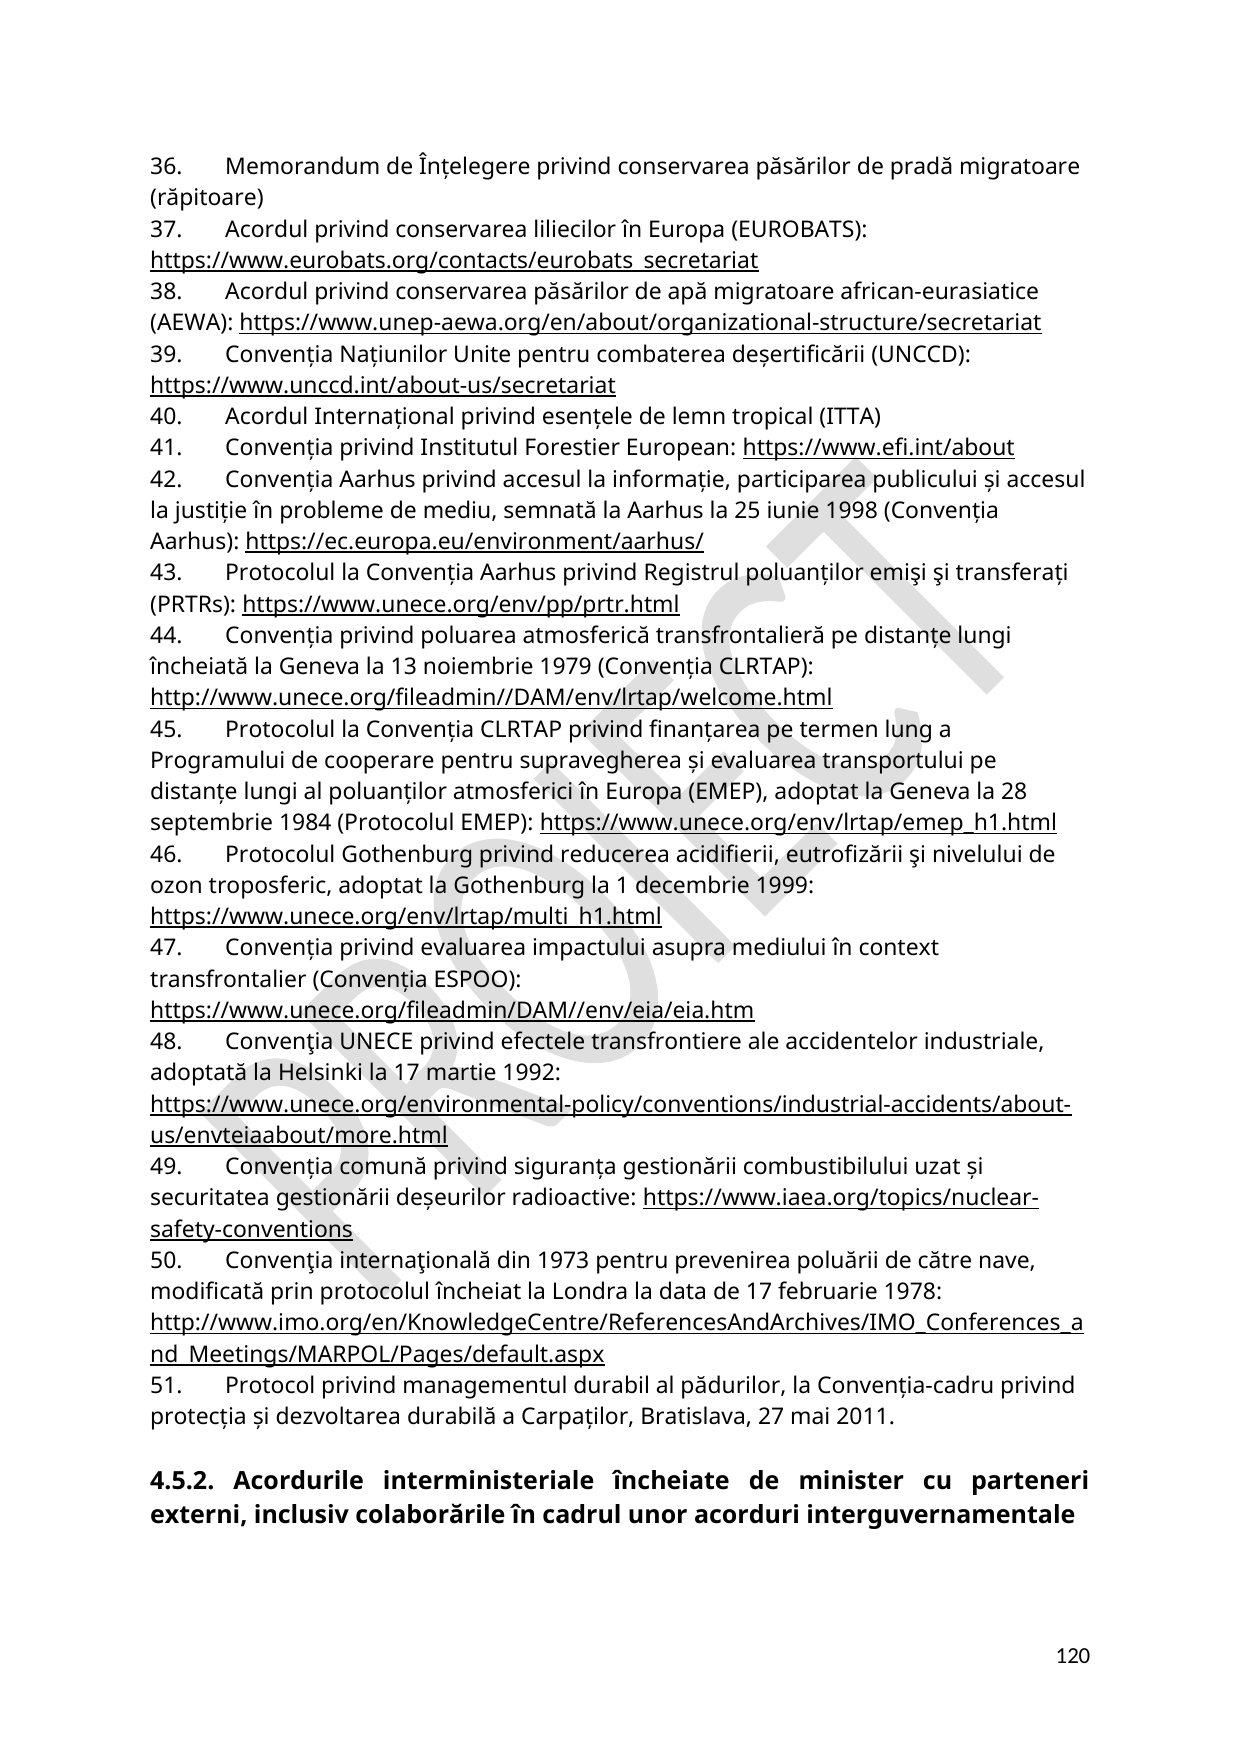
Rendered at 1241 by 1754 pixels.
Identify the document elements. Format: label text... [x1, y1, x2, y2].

list Convenția Aarhus privind accesul la informație, participarea publicului și accesul la justiție în probleme de mediu, semnată la Aarhus la 25 iunie 1998 (Convenția Aarhus): https://ec.europa.eu/environment/aarhus/ [150, 462, 1090, 556]
text 4.5.2. Acordurile interministeriale încheiate de minister cu parteneri externi, inclusiv colaborările în cadrul unor acorduri interguvernamentale [150, 1462, 1090, 1531]
list Acordul privind conservarea păsărilor de apă migratoare african-eurasiatice (AEWA): https://www.unep-aewa.org/en/about/organizational-structure/secretariat [150, 275, 1090, 337]
list Convenţia internaţională din 1973 pentru prevenirea poluării de către nave, modificată prin protocolul încheiat la Londra la data de 17 februarie 1978: http://www.imo.org/en/KnowledgeCentre/ReferencesAndArchives/IMO_Conferences_and_Meetings/MARPOL/Pages/default.aspx [150, 1244, 1090, 1369]
list Protocol privind managementul durabil al pădurilor, la Convenția-cadru privind protecția și dezvoltarea durabilă a Carpaților, Bratislava, 27 mai 2011. [150, 1369, 1090, 1431]
list Protocolul la Convenția CLRTAP privind finanțarea pe termen lung a Programului de cooperare pentru supravegherea și evaluarea transportului pe distanțe lungi al poluanților atmosferici în Europa (EMEP), adoptat la Geneva la 28 septembrie 1984 (Protocolul EMEP): https://www.unece.org/env/lrtap/emep_h1.html [150, 712, 1090, 837]
list Convenția privind evaluarea impactului asupra mediului în context transfrontalier (Convenția ESPOO): https://www.unece.org/fileadmin/DAM//env/eia/eia.htm [150, 931, 1090, 1025]
list Memorandum de Înțelegere privind conservarea păsărilor de pradă migratoare (răpitoare) [150, 150, 1090, 212]
list Acordul Internațional privind esențele de lemn tropical (ITTA) [150, 400, 1090, 431]
list Convenţia UNECE privind efectele transfrontiere ale accidentelor industriale, adoptată la Helsinki la 17 martie 1992: https://www.unece.org/environmental-policy/conventions/industrial-accidents/about-us/envteiaabout/more.html [150, 1025, 1090, 1150]
list Protocolul la Convenția Aarhus privind Registrul poluanților emişi şi transferați (PRTRs): https://www.unece.org/env/pp/prtr.html [150, 556, 1090, 619]
list Convenția comună privind siguranța gestionării combustibilului uzat și securitatea gestionării deșeurilor radioactive: https://www.iaea.org/topics/nuclear-safety-conventions [150, 1150, 1090, 1244]
list Convenția privind Institutul Forestier European: https://www.efi.int/about [150, 431, 1090, 462]
list Convenția Națiunilor Unite pentru combaterea deșertificării (UNCCD): https://www.unccd.int/about-us/secretariat [150, 337, 1090, 400]
list Protocolul Gothenburg privind reducerea acidifierii, eutrofizării şi nivelului de ozon troposferic, adoptat la Gothenburg la 1 decembrie 1999: https://www.unece.org/env/lrtap/multi_h1.html [150, 837, 1090, 931]
list Acordul privind conservarea liliecilor în Europa (EUROBATS): https://www.eurobats.org/contacts/eurobats_secretariat [150, 212, 1090, 275]
list Convenția privind poluarea atmosferică transfrontalieră pe distanțe lungi încheiată la Geneva la 13 noiembrie 1979 (Convenția CLRTAP): http://www.unece.org/fileadmin//DAM/env/lrtap/welcome.html [150, 619, 1090, 712]
